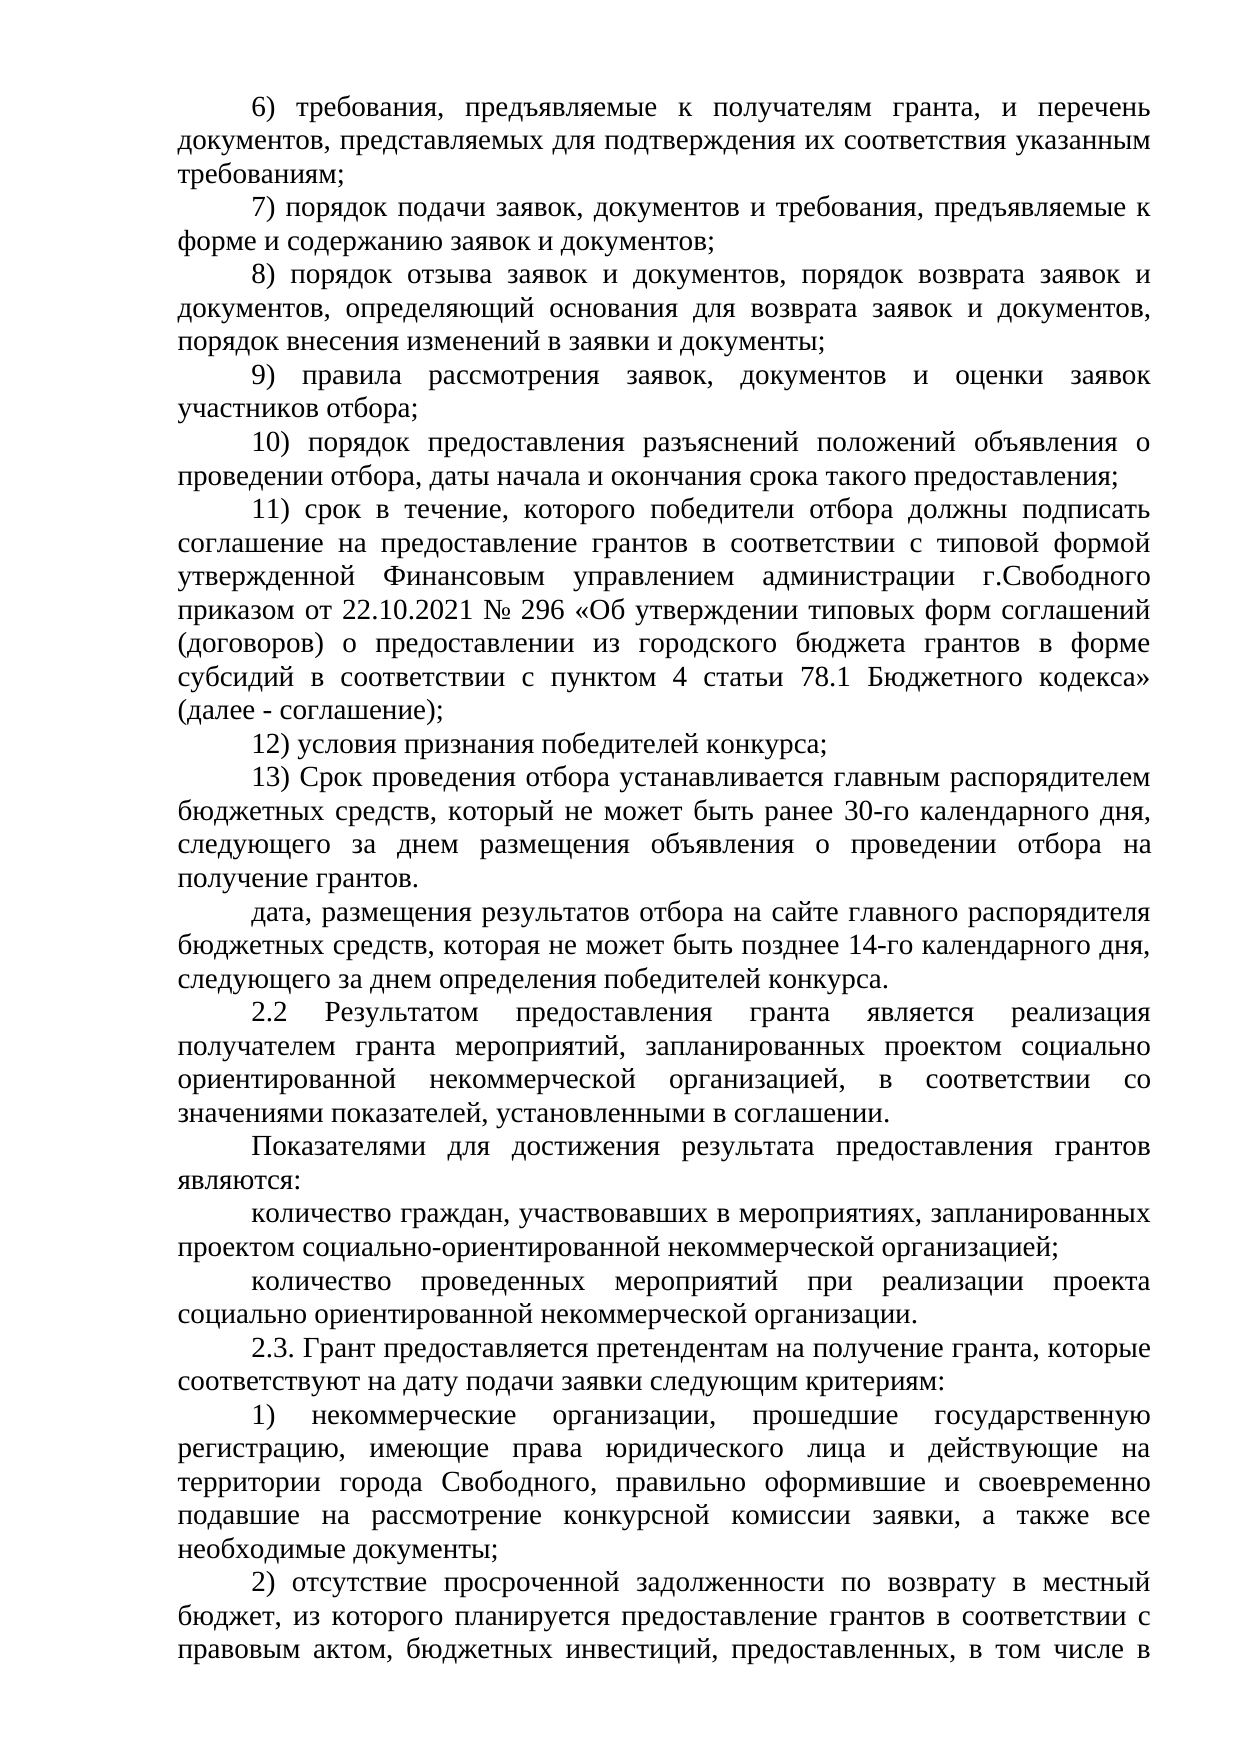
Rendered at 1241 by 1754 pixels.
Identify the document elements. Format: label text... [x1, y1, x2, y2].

text дата, размещения результатов отбора на сайте главного распорядителя бюджетных средств, которая не может быть позднее 14-го календарного дня, следующего за днем определения победителей конкурса. [177, 894, 1152, 994]
text 10) порядок предоставления разъяснений положений объявления о проведении отбора, даты начала и окончания срока такого предоставления; [177, 424, 1152, 491]
text 11) срок в течение, которого победители отбора должны подписать соглашение на предоставление грантов в соответствии с типовой формой утвержденной Финансовым управлением администрации г.Свободного приказом от 22.10.2021 № 296 «Об утверждении типовых форм соглашений (договоров) о предоставлении из городского бюджета грантов в форме субсидий в соответствии с пунктом 4 статьи 78.1 Бюджетного кодекса» (далее - соглашение); [177, 491, 1152, 726]
text Показателями для достижения результата предоставления грантов являются: [177, 1128, 1152, 1196]
text 8) порядок отзыва заявок и документов, порядок возврата заявок и документов, определяющий основания для возврата заявок и документов, порядок внесения изменений в заявки и документы; [177, 256, 1152, 357]
text 2.3. Грант предоставляется претендентам на получение гранта, которые соответствуют на дату подачи заявки следующим критериям: [177, 1330, 1152, 1397]
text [177, 1564, 1152, 1665]
text 9) правила рассмотрения заявок, документов и оценки заявок участников отбора; [177, 357, 1152, 424]
text 6) требования, предъявляемые к получателям гранта, и перечень документов, представляемых для подтверждения их соответствия указанным требованиям; [177, 89, 1152, 189]
text количество граждан, участвовавших в мероприятиях, запланированных проектом социально-ориентированной некоммерческой организацией; [177, 1196, 1152, 1263]
text количество проведенных мероприятий при реализации проекта социально ориентированной некоммерческой организации. [177, 1263, 1152, 1330]
text 7) порядок подачи заявок, документов и требования, предъявляемые к форме и содержанию заявок и документов; [177, 189, 1152, 256]
text 2.2 Результатом предоставления гранта является реализация получателем гранта мероприятий, запланированных проектом социально ориентированной некоммерческой организацией, в соответствии со значениями показателей, установленными в соглашении. [177, 994, 1152, 1128]
text 13) Срок проведения отбора устанавливается главным распорядителем бюджетных средств, который не может быть ранее 30-го календарного дня, следующего за днем размещения объявления о проведении отбора на получение грантов. [177, 759, 1152, 894]
text 1) некоммерческие организации, прошедшие государственную регистрацию, имеющие права юридического лица и действующие на территории города Свободного, правильно оформившие и своевременно подавшие на рассмотрение конкурсной комиссии заявки, а также все необходимые документы; [177, 1397, 1152, 1564]
text 12) условия признания победителей конкурса; [177, 726, 1152, 759]
